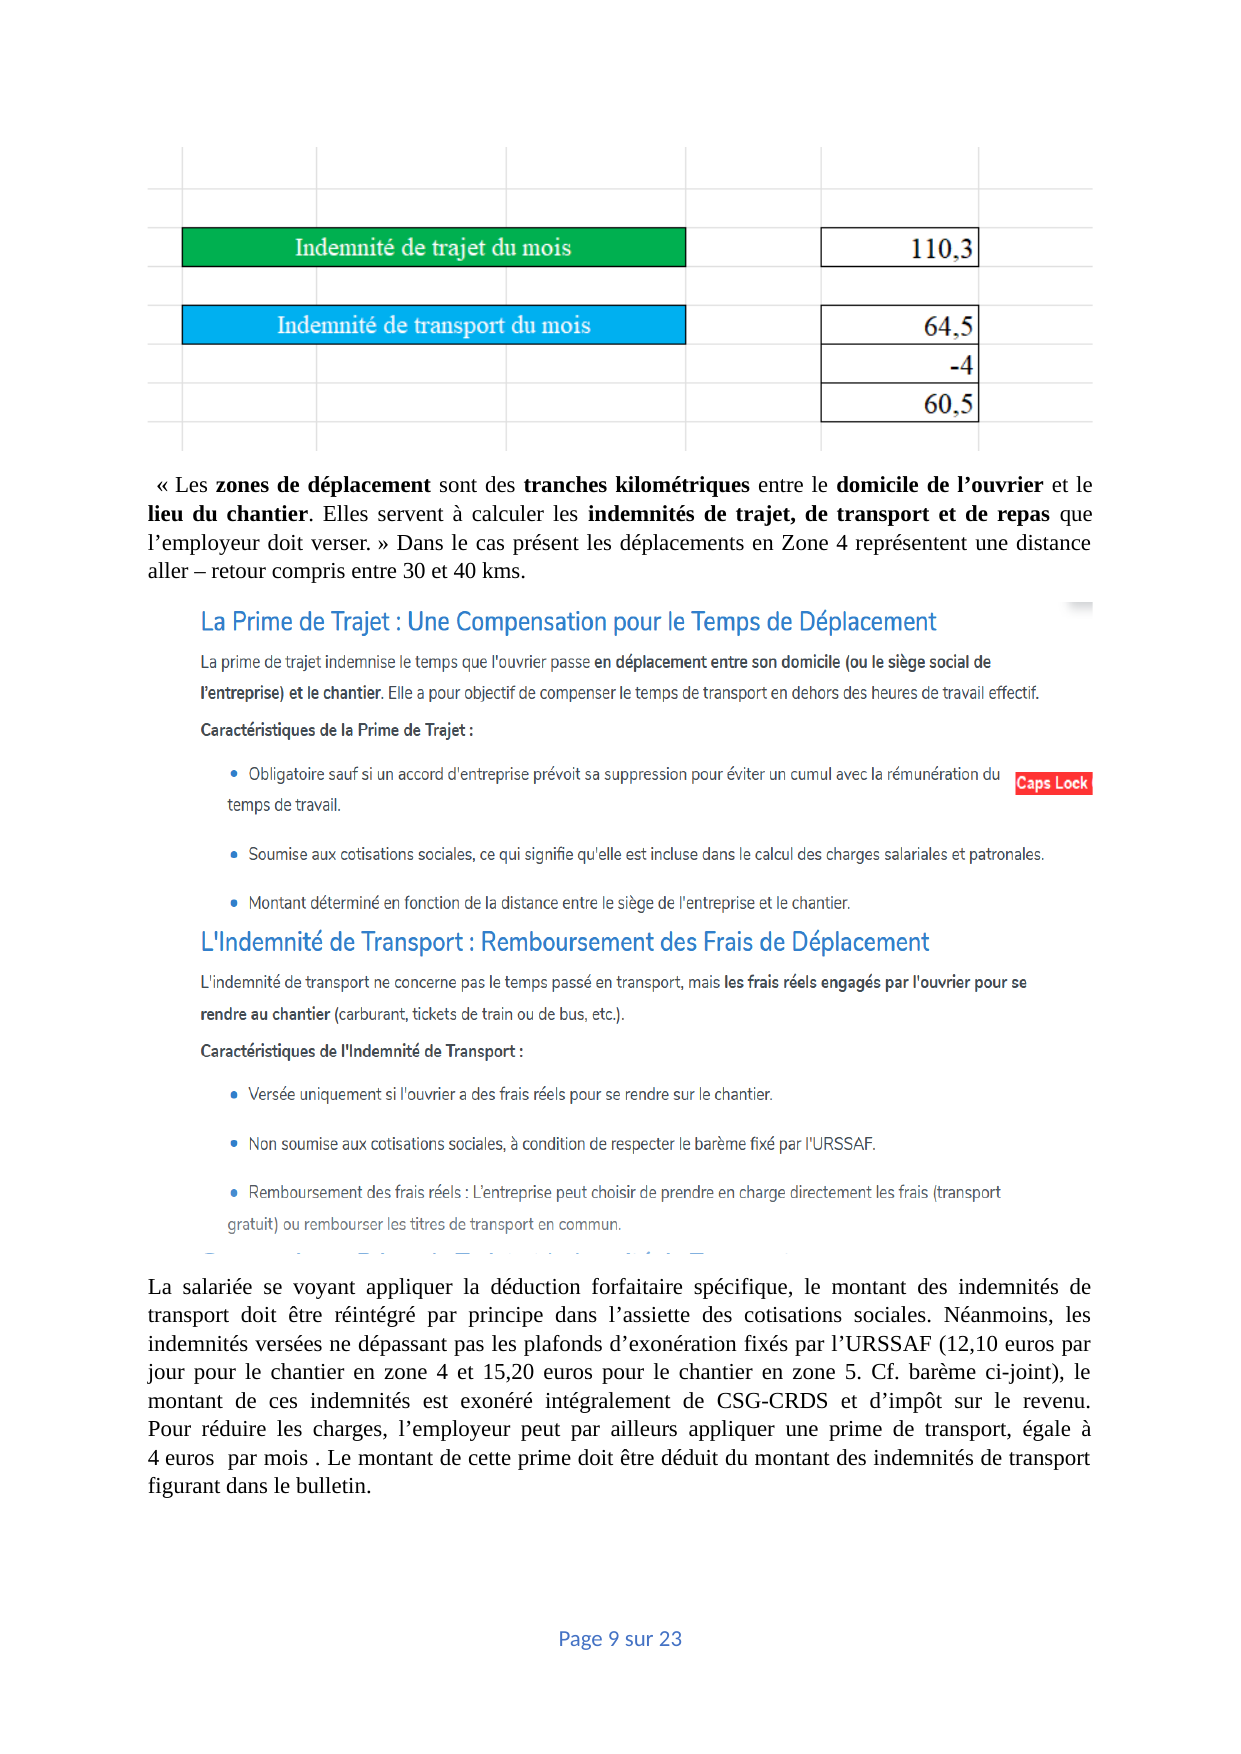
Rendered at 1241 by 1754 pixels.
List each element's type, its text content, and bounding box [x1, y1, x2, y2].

text « Les zones de déplacement sont des tranches kilométriques entre le domicile de l’ouvrier et le lieu du chantier. Elles servent à calculer les indemnités de trajet, de transport et de repas que l’employeur doit verser. » Dans le cas présent les déplacements en Zone 4 représentent une distance aller – retour compris entre 30 et 40 kms. [148, 469, 1093, 583]
picture [147, 147, 1093, 451]
picture [147, 602, 1093, 1254]
text La salariée se voyant appliquer la déduction forfaitaire spécifique, le montant des indemnités de transport doit être réintégré par principe dans l’assiette des cotisations sociales. Néanmoins, les indemnités versées ne dépassant pas les plafonds d’exonération fixés par l’URSSAF (12,10 euros par jour pour le chantier en zone 4 et 15,20 euros pour le chantier en zone 5. Cf. barème ci-joint), le montant de ces indemnités est exonéré intégralement de CSG-CRDS et d’impôt sur le revenu. Pour réduire les charges, l’employeur peut par ailleurs appliquer une prime de transport, égale à 4 euros par mois . Le montant de cette prime doit être déduit du montant des indemnités de transport figurant dans le bulletin. [148, 1273, 1093, 1498]
